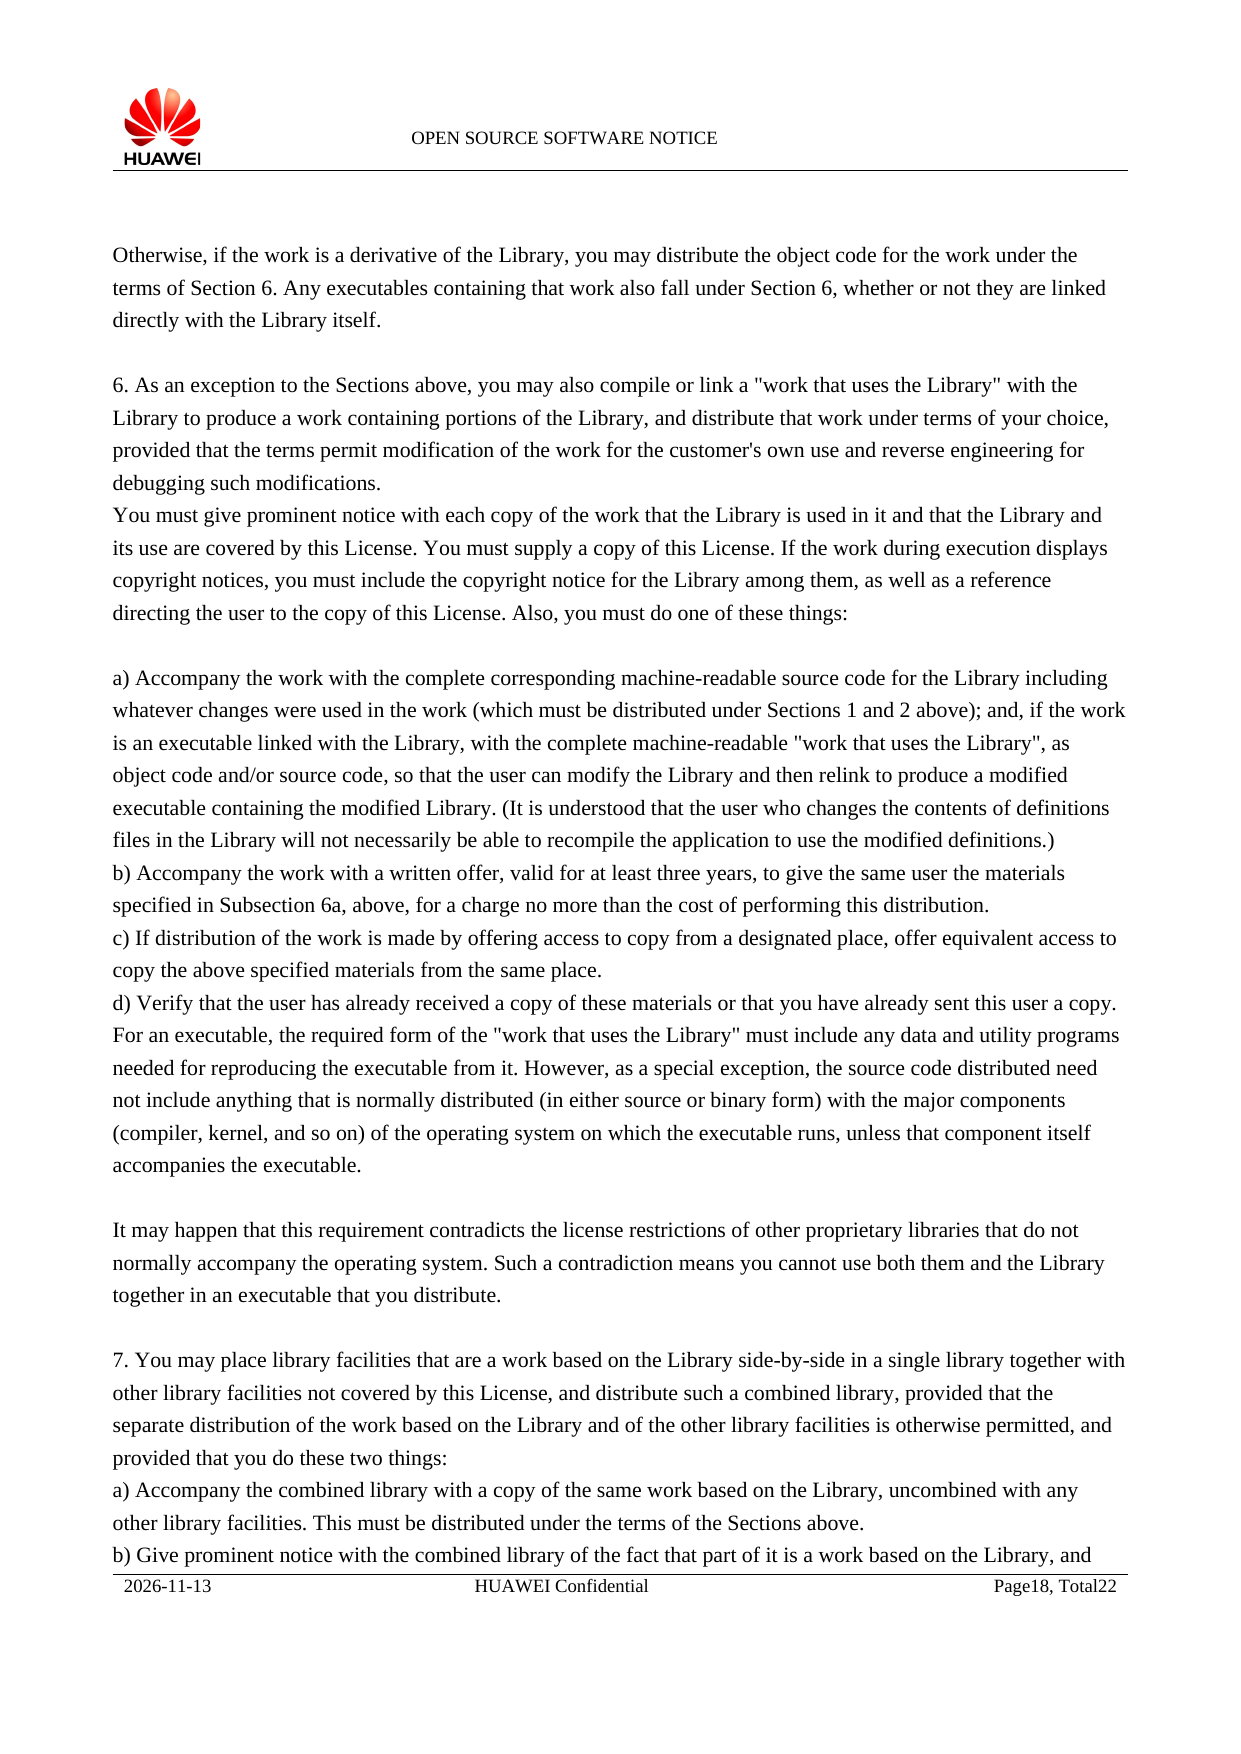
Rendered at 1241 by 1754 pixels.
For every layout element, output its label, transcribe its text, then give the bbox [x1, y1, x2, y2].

picture [124, 88, 201, 165]
